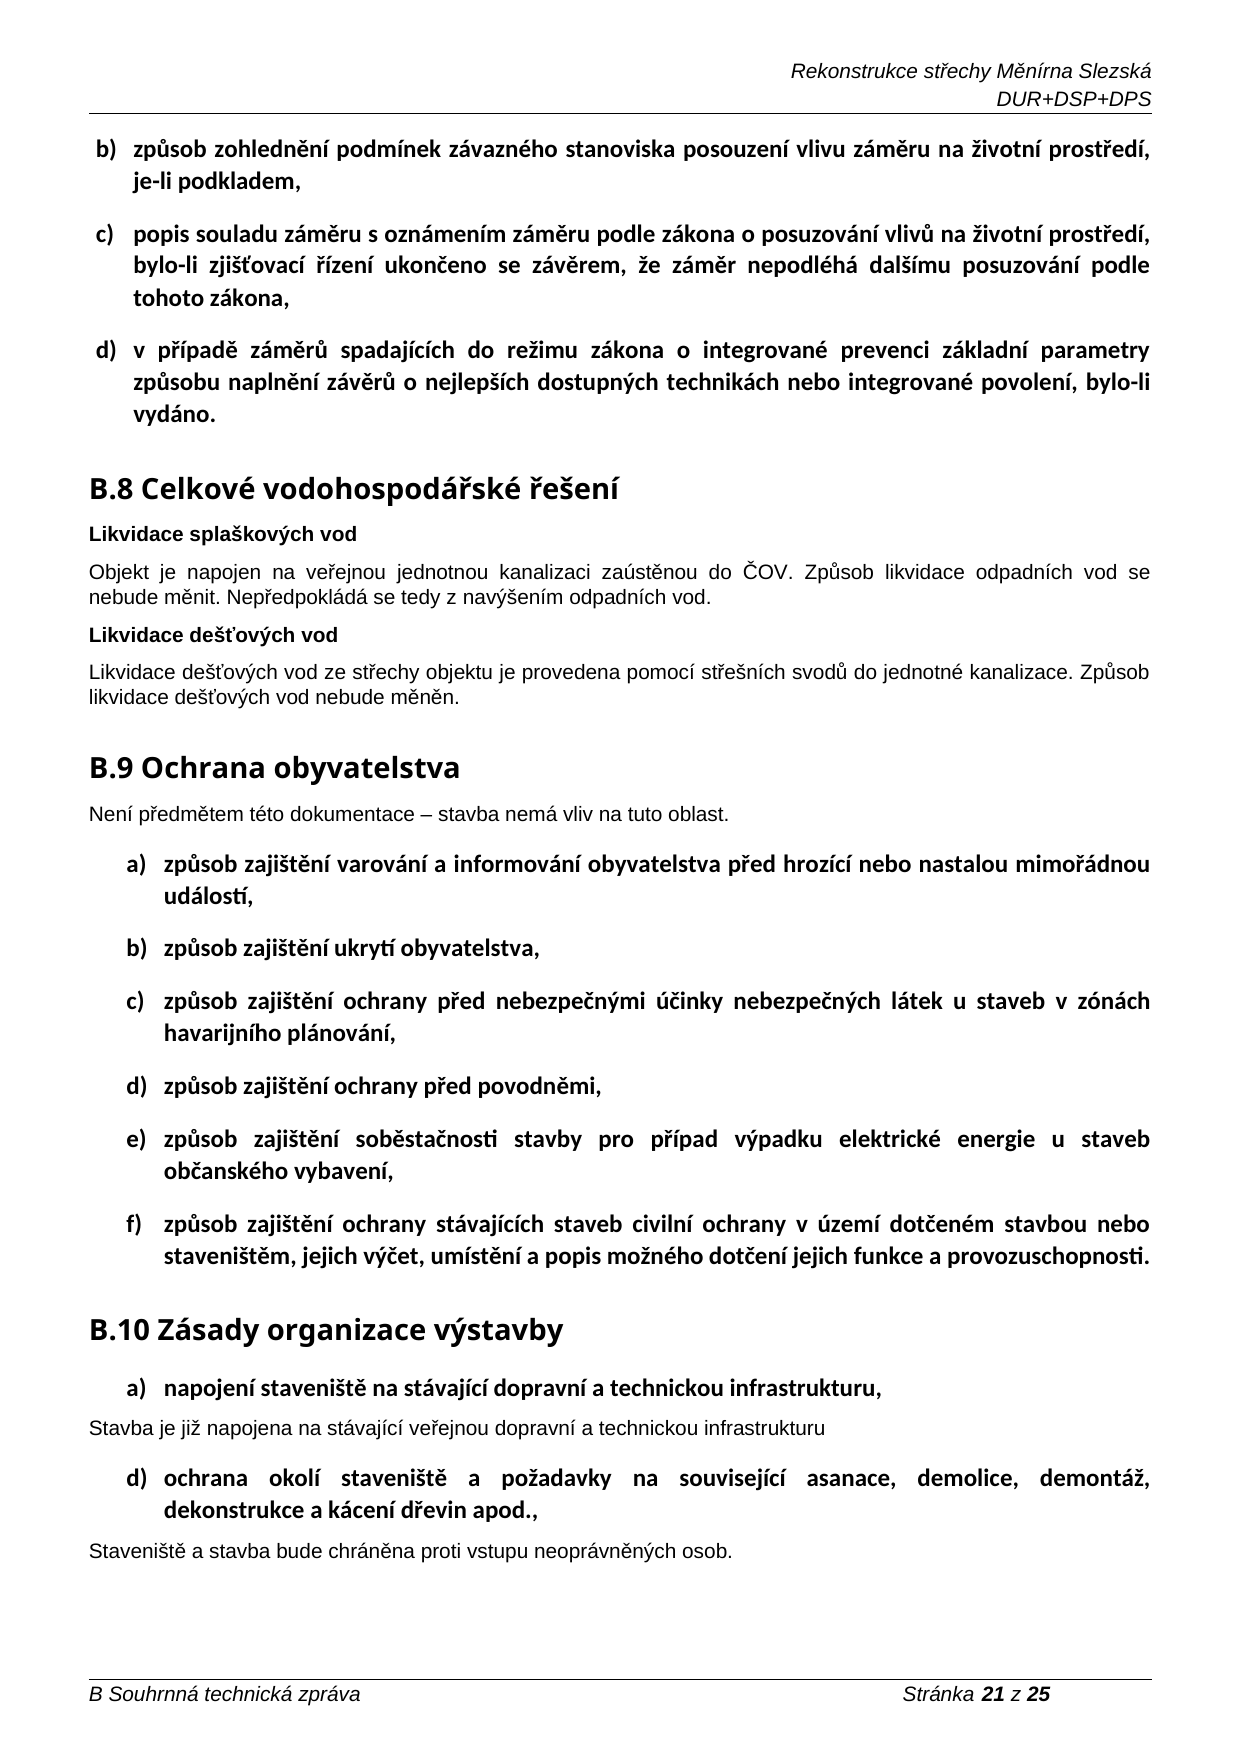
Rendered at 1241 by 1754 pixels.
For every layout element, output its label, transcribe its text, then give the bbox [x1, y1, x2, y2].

text Likvidace splaškových vod [89, 522, 1152, 546]
subtitle v případě záměrů spadajících do režimu zákona o integrované prevenci základní parametry způsobu naplnění závěrů o nejlepších dostupných technikách nebo integrované povolení, bylo-li vydáno. [96, 334, 1152, 429]
subtitle ochrana okolí staveniště a požadavky na související asanace, demolice, demontáž, dekonstrukce a kácení dřevin apod., [126, 1462, 1152, 1525]
subtitle popis souladu záměru s oznámením záměru podle zákona o posuzování vlivů na životní prostředí, bylo-li zjišťovací řízení ukončeno se závěrem, že záměr nepodléhá dalšímu posuzování podle tohoto zákona, [96, 218, 1152, 312]
text Likvidace dešťových vod [89, 622, 1152, 646]
subtitle B.8 Celkové vodohospodářské řešení [89, 468, 1152, 508]
subtitle způsob zajištění ukrytí obyvatelstva, [126, 933, 1152, 963]
subtitle způsob zajištění ochrany před nebezpečnými účinky nebezpečných látek u staveb v zónách havarijního plánování, [126, 985, 1152, 1048]
text Objekt je napojen na veřejnou jednotnou kanalizaci zaústěnou do ČOV. Způsob likvidace odpadních vod se nebude měnit. Nepředpokládá se tedy z navýšením odpadních vod. [89, 560, 1152, 609]
subtitle napojení staveniště na stávající dopravní a technickou infrastrukturu, [126, 1372, 1152, 1402]
text Není předmětem této dokumentace – stavba nemá vliv na tuto oblast. [89, 802, 1152, 826]
subtitle způsob zajištění soběstačnosti stavby pro případ výpadku elektrické energie u staveb občanského vybavení, [126, 1123, 1152, 1186]
subtitle způsob zajištění ochrany stávajících staveb civilní ochrany v území dotčeném stavbou nebo staveništěm, jejich výčet, umístění a popis možného dotčení jejich funkce a provozuschopnosti. [126, 1208, 1152, 1270]
subtitle B.10 Zásady organizace výstavby [89, 1309, 1152, 1349]
text Likvidace dešťových vod ze střechy objektu je provedena pomocí střešních svodů do jednotné kanalizace. Způsob likvidace dešťových vod nebude měněn. [89, 660, 1152, 709]
subtitle způsob zohlednění podmínek závazného stanoviska posouzení vlivu záměru na životní prostředí, je-li podkladem, [96, 133, 1152, 195]
subtitle způsob zajištění ochrany před povodněmi, [126, 1070, 1152, 1101]
subtitle způsob zajištění varování a informování obyvatelstva před hrozící nebo nastalou mimořádnou událostí, [126, 848, 1152, 910]
text Staveniště a stavba bude chráněna proti vstupu neoprávněných osob. [89, 1539, 1152, 1563]
subtitle B.9 Ochrana obyvatelstva [89, 748, 1152, 787]
text Stavba je již napojena na stávající veřejnou dopravní a technickou infrastrukturu [89, 1416, 1152, 1440]
